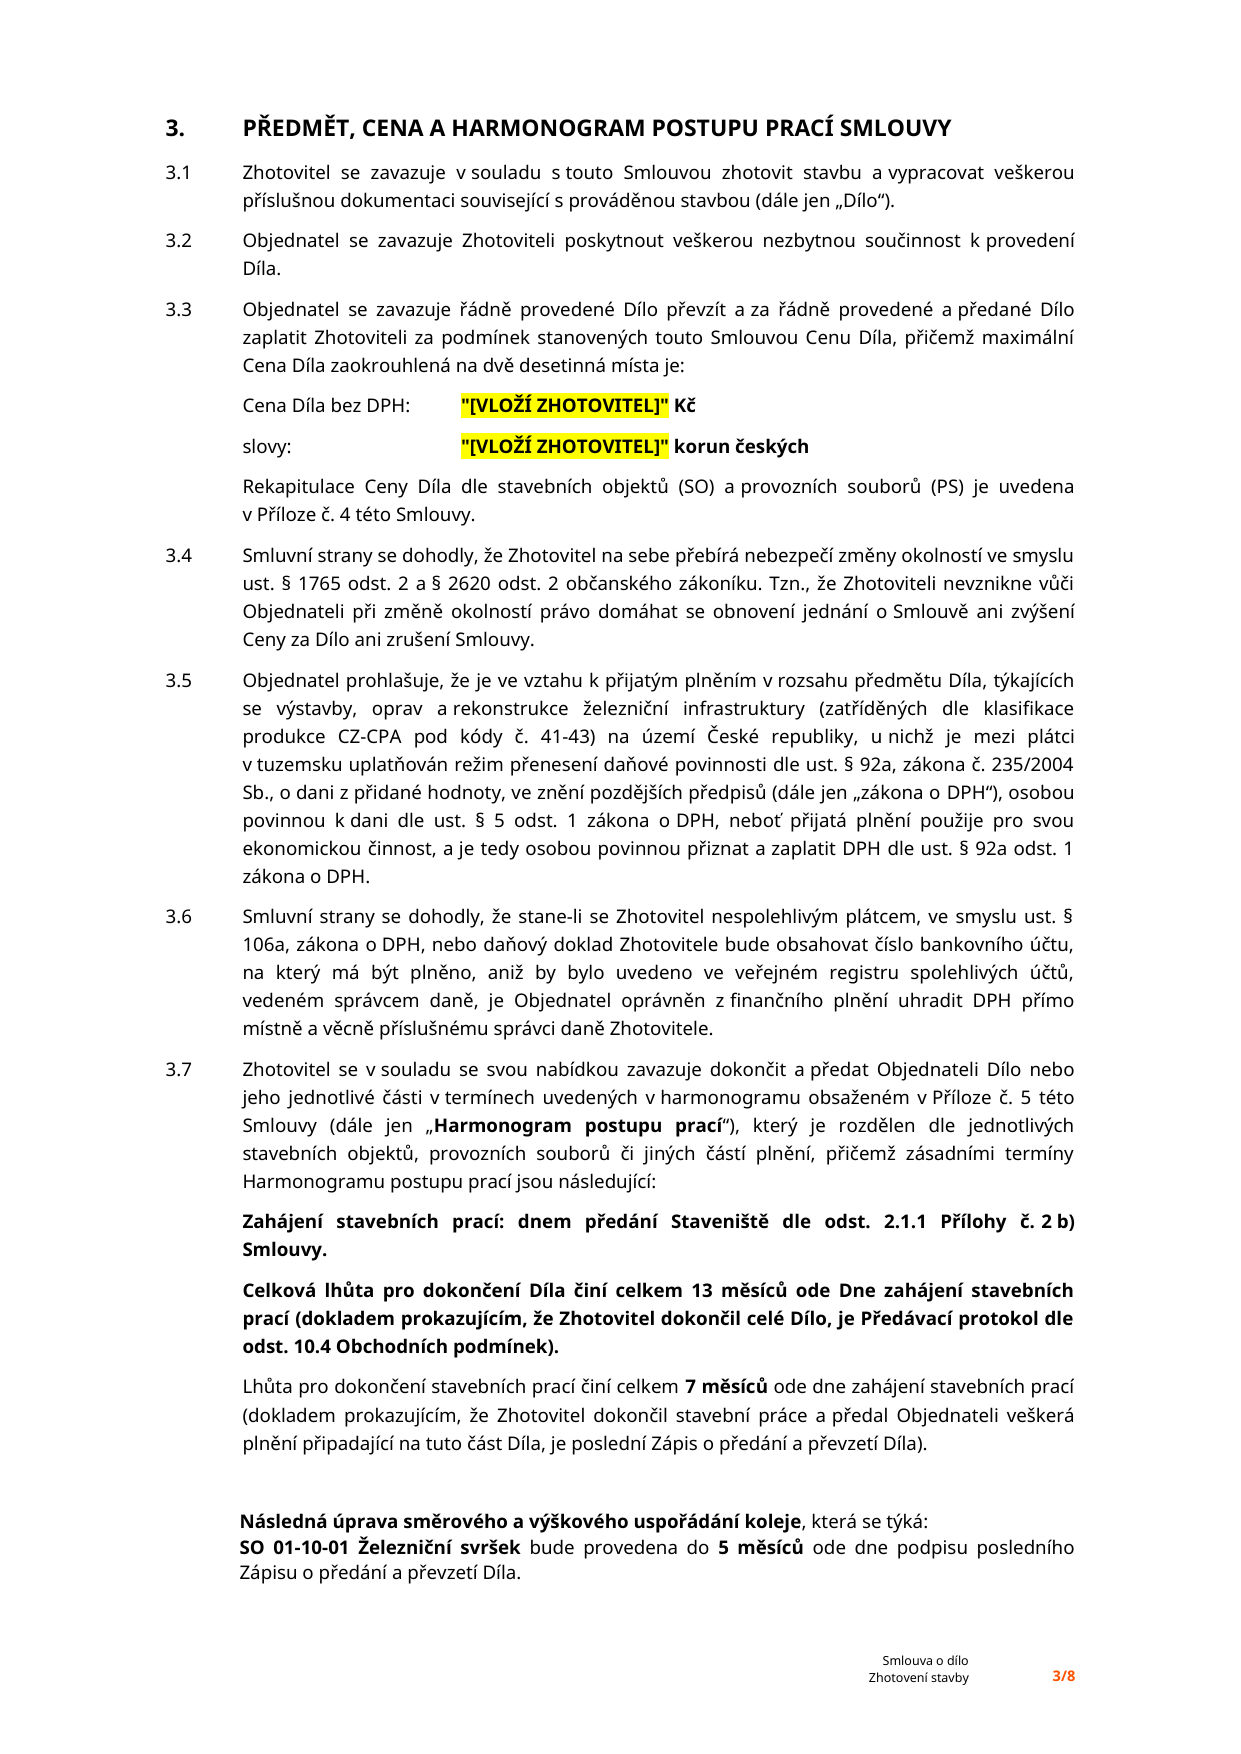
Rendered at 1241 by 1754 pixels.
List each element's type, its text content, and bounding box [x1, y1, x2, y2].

text Zhotovitel se v souladu se svou nabídkou zavazuje dokončit a předat Objednateli Dílo nebo jeho jednotlivé části v termínech uvedených v harmonogramu obsaženém v Příloze č. 5 této Smlouvy (dále jen „Harmonogram postupu prací“), který je rozdělen dle jednotlivých stavebních objektů, provozních souborů či jiných částí plnění, přičemž zásadními termíny Harmonogramu postupu prací jsou následující: [165, 1056, 1075, 1194]
text Cena Díla bez DPH: "[VLOŽÍ ZHOTOVITEL]" Kč [242, 393, 461, 418]
text Objednatel se zavazuje Zhotoviteli poskytnout veškerou nezbytnou součinnost k provedení Díla. [165, 228, 1075, 281]
text slovy: "[VLOŽÍ ZHOTOVITEL]" korun českých [669, 433, 1075, 459]
text Následná úprava směrového a výškového uspořádání koleje, která se týká: [165, 1508, 1075, 1534]
text Smluvní strany se dohodly, že stane-li se Zhotovitel nespolehlivým plátcem, ve smyslu ust. § 106a, zákona o DPH, nebo daňový doklad Zhotovitele bude obsahovat číslo bankovního účtu, na který má být plněno, aniž by bylo uvedeno ve veřejném registru spolehlivých účtů, vedeném správcem daně, je Objednatel oprávněn z finančního plnění uhradit DPH přímo místně a věcně příslušnému správci daně Zhotovitele. [165, 903, 1075, 1041]
text Zahájení stavebních prací: dnem předání Staveniště dle odst. 2.1.1 Přílohy č. 2 b) Smlouvy. [242, 1209, 1075, 1262]
text Objednatel se zavazuje řádně provedené Dílo převzít a za řádně provedené a předané Dílo zaplatit Zhotoviteli za podmínek stanovených touto Smlouvou Cenu Díla, přičemž maximální Cena Díla zaokrouhlená na dvě desetinná místa je: [165, 296, 1075, 378]
text Smluvní strany se dohodly, že Zhotovitel na sebe přebírá nebezpečí změny okolností ve smyslu ust. § 1765 odst. 2 a § 2620 odst. 2 občanského zákoníku. Tzn., že Zhotoviteli nevznikne vůči Objednateli při změně okolností právo domáhat se obnovení jednání o Smlouvě ani zvýšení Ceny za Dílo ani zrušení Smlouvy. [165, 542, 1075, 652]
text Zhotovitel se zavazuje v souladu s touto Smlouvou zhotovit stavbu a vypracovat veškerou příslušnou dokumentaci související s prováděnou stavbou (dále jen „Dílo“). [165, 159, 1075, 213]
text SO 01-10-01 Železniční svršek bude provedena do 5 měsíců ode dne podpisu posledního Zápisu o předání a převzetí Díla. [239, 1534, 1075, 1585]
text PŘEDMĚT, CENA A HARMONOGRAM POSTUPU PRACÍ SMLOUVY [165, 112, 1075, 143]
text Cena Díla bez DPH: "[VLOŽÍ ZHOTOVITEL]" Kč [669, 393, 1075, 418]
text slovy: "[VLOŽÍ ZHOTOVITEL]" korun českých [242, 433, 461, 459]
text Objednatel prohlašuje, že je ve vztahu k přijatým plněním v rozsahu předmětu Díla, týkajících se výstavby, oprav a rekonstrukce železniční infrastruktury (zatříděných dle klasifikace produkce CZ-CPA pod kódy č. 41-43) na území České republiky, u nichž je mezi plátci v tuzemsku uplatňován režim přenesení daňové povinnosti dle ust. § 92a, zákona č. 235/2004 Sb., o dani z přidané hodnoty, ve znění pozdějších předpisů (dále jen „zákona o DPH“), osobou povinnou k dani dle ust. § 5 odst. 1 zákona o DPH, neboť přijatá plnění použije pro svou ekonomickou činnost, a je tedy osobou povinnou přiznat a zaplatit DPH dle ust. § 92a odst. 1 zákona o DPH. [165, 667, 1075, 888]
text Lhůta pro dokončení stavebních prací činí celkem 7 měsíců ode dne zahájení stavebních prací (dokladem prokazujícím, že Zhotovitel dokončil stavební práce a předal Objednateli veškerá plnění připadající na tuto část Díla, je poslední Zápis o předání a převzetí Díla). [242, 1374, 1075, 1455]
text Rekapitulace Ceny Díla dle stavebních objektů (SO) a provozních souborů (PS) je uvedena v Příloze č. 4 této Smlouvy. [242, 474, 1075, 527]
text Celková lhůta pro dokončení Díla činí celkem 13 měsíců ode Dne zahájení stavebních prací (dokladem prokazujícím, že Zhotovitel dokončil celé Dílo, je Předávací protokol dle odst. 10.4 Obchodních podmínek). [242, 1277, 1075, 1359]
